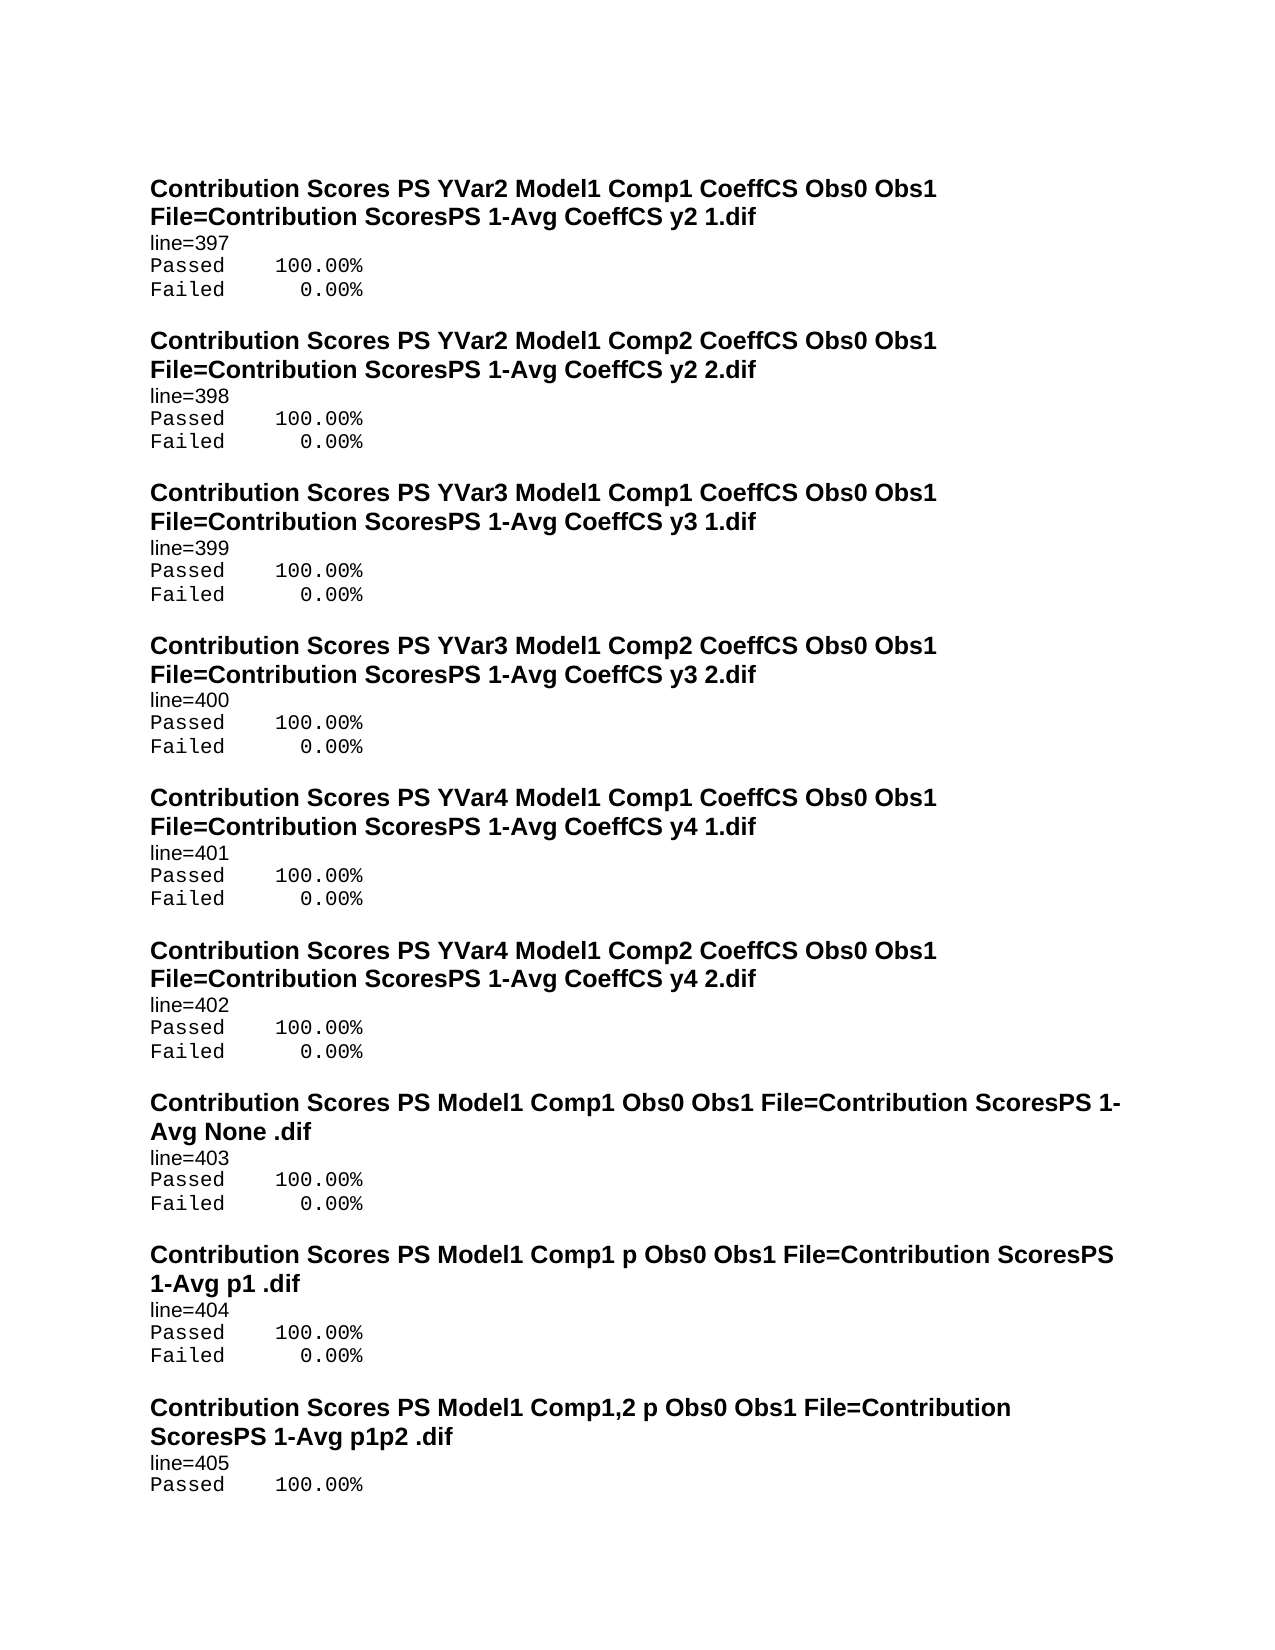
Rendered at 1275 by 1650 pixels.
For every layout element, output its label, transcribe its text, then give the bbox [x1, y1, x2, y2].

text line=399 [150, 536, 1125, 560]
text Contribution Scores PS YVar4 Model1 Comp1 CoeffCS Obs0 Obs1 File=Contribution ScoresPS 1-Avg CoeffCS y4 1.dif [150, 783, 1125, 841]
text Contribution Scores PS YVar2 Model1 Comp1 CoeffCS Obs0 Obs1 File=Contribution ScoresPS 1-Avg CoeffCS y2 1.dif [150, 174, 1125, 231]
text Passed 100.00% [150, 1474, 1125, 1498]
text Failed 0.00% [150, 1193, 1125, 1217]
text Contribution Scores PS YVar2 Model1 Comp2 CoeffCS Obs0 Obs1 File=Contribution ScoresPS 1-Avg CoeffCS y2 2.dif [150, 326, 1125, 383]
text line=403 [150, 1146, 1125, 1169]
text line=400 [150, 688, 1125, 712]
text line=397 [150, 231, 1125, 255]
text Passed 100.00% [150, 1169, 1125, 1193]
text Contribution Scores PS YVar3 Model1 Comp2 CoeffCS Obs0 Obs1 File=Contribution ScoresPS 1-Avg CoeffCS y3 2.dif [150, 631, 1125, 688]
text Failed 0.00% [150, 888, 1125, 912]
text Passed 100.00% [150, 1017, 1125, 1041]
text Contribution Scores PS YVar3 Model1 Comp1 CoeffCS Obs0 Obs1 File=Contribution ScoresPS 1-Avg CoeffCS y3 1.dif [150, 478, 1125, 536]
text Passed 100.00% [150, 865, 1125, 888]
text Contribution Scores PS YVar4 Model1 Comp2 CoeffCS Obs0 Obs1 File=Contribution ScoresPS 1-Avg CoeffCS y4 2.dif [150, 936, 1125, 993]
text Passed 100.00% [150, 407, 1125, 431]
text line=398 [150, 383, 1125, 407]
text Passed 100.00% [150, 712, 1125, 736]
text Contribution Scores PS Model1 Comp1 p Obs0 Obs1 File=Contribution ScoresPS 1-Avg p1 .dif [150, 1240, 1125, 1298]
text Contribution Scores PS Model1 Comp1 Obs0 Obs1 File=Contribution ScoresPS 1-Avg None .dif [150, 1088, 1125, 1146]
text Failed 0.00% [150, 583, 1125, 607]
text Failed 0.00% [150, 1041, 1125, 1064]
text Failed 0.00% [150, 736, 1125, 759]
text line=401 [150, 841, 1125, 865]
text line=404 [150, 1298, 1125, 1322]
text Failed 0.00% [150, 1346, 1125, 1369]
text Contribution Scores PS Model1 Comp1,2 p Obs0 Obs1 File=Contribution ScoresPS 1-Avg p1p2 .dif [150, 1393, 1125, 1450]
text Failed 0.00% [150, 431, 1125, 455]
text Failed 0.00% [150, 279, 1125, 302]
text line=405 [150, 1450, 1125, 1474]
text Passed 100.00% [150, 255, 1125, 279]
text line=402 [150, 993, 1125, 1017]
text Passed 100.00% [150, 1322, 1125, 1346]
text Passed 100.00% [150, 560, 1125, 583]
